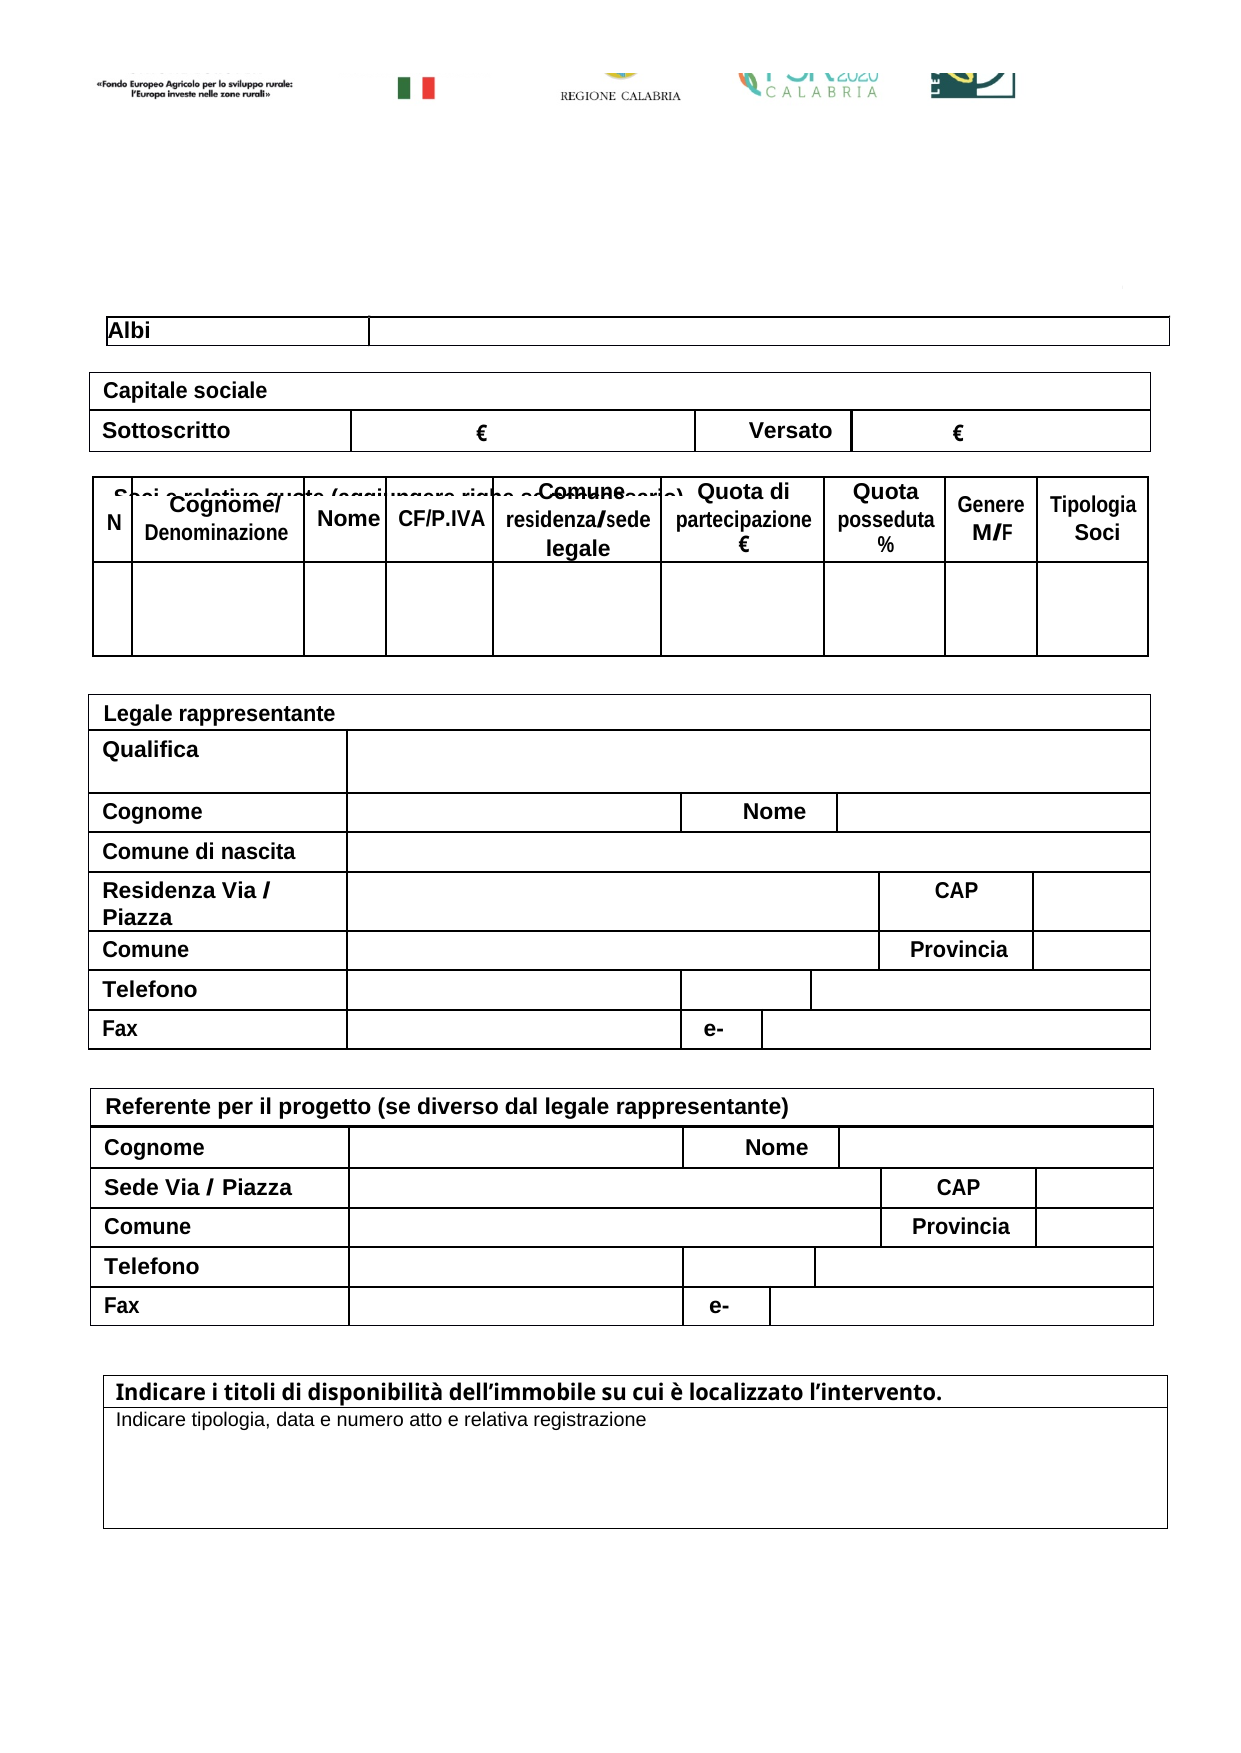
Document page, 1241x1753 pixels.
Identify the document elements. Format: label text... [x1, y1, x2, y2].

table_header N [94, 478, 131, 561]
table_cell [1034, 873, 1150, 930]
table_cell Telefono [91, 1248, 348, 1286]
table_cell [682, 971, 810, 1009]
table_cell Comune [89, 932, 346, 969]
table_cell [1037, 1209, 1153, 1246]
table_header Referente per il progetto (se diverso dal legale rappresentante) [91, 1089, 1153, 1125]
table_header Nome [305, 478, 385, 561]
table_header Indicare i titoli di disponibilità dell’immobile su cui è localizzato l’intervento. [104, 1376, 1167, 1407]
table_cell Nome [684, 1128, 838, 1167]
table_cell Cognome [91, 1128, 348, 1167]
table_cell [1034, 932, 1150, 969]
table_cell Telefono [89, 971, 346, 1009]
table_cell Provincia [880, 932, 1032, 969]
table_cell [348, 833, 1150, 871]
table_cell € [352, 411, 694, 451]
table_cell [94, 563, 131, 655]
table_cell e- [682, 1011, 761, 1048]
table_cell [350, 1209, 880, 1246]
table_cell Qualifica [89, 731, 346, 792]
table_header Capitale sociale [90, 373, 1150, 409]
table_cell Cognome [89, 794, 346, 831]
table_header Cognome/ Denominazione [133, 478, 303, 561]
table_cell [348, 731, 1150, 792]
table_cell Comune [91, 1209, 348, 1246]
picture [54, 73, 1058, 134]
table_cell [348, 1011, 680, 1048]
table_cell [350, 1169, 880, 1207]
table_cell [348, 932, 878, 969]
table_cell € [853, 411, 1150, 451]
table_cell [816, 1248, 1153, 1286]
table_cell [350, 1288, 682, 1325]
table_cell [494, 563, 660, 655]
table_cell Residenza Via / Piazza [89, 873, 346, 930]
table_cell Fax [89, 1011, 346, 1048]
table_cell [946, 563, 1036, 655]
table_cell [387, 563, 492, 655]
table_cell [348, 794, 680, 831]
table_cell Provincia [882, 1209, 1035, 1246]
table_cell Sede Via / Piazza [91, 1169, 348, 1207]
table_header CF/P.IVA [387, 478, 492, 561]
table_cell [350, 1128, 682, 1167]
table_cell Comune di nascita [89, 833, 346, 871]
table_header Genere M/F [946, 478, 1036, 561]
table_cell [840, 1128, 1153, 1167]
table_cell [305, 563, 385, 655]
table_cell [348, 971, 680, 1009]
table_cell Nome [682, 794, 836, 831]
table_cell [662, 563, 823, 655]
table_cell [1038, 563, 1147, 655]
table_header Quota posseduta % [825, 478, 944, 561]
table_header Quota di partecipazione € [662, 478, 823, 561]
table_cell Sottoscritto [90, 411, 350, 451]
table_cell [684, 1248, 814, 1286]
table_header Tipologia Soci [1038, 478, 1147, 561]
table_cell Fax [91, 1288, 348, 1325]
table_cell [771, 1288, 1153, 1325]
table_cell CAP [880, 873, 1032, 930]
table_cell [825, 563, 944, 655]
table_cell Versato [696, 411, 850, 451]
table_cell CAP [882, 1169, 1035, 1207]
table_header Comune residenza/sede legale [494, 478, 660, 561]
table_cell Indicare tipologia, data e numero atto e relativa registrazione [104, 1408, 1167, 1528]
table_cell [350, 1248, 682, 1286]
table_cell [763, 1011, 1150, 1048]
table_cell [1037, 1169, 1153, 1207]
table_cell [133, 563, 303, 655]
table_cell e- [684, 1288, 769, 1325]
table_cell [838, 794, 1150, 831]
table_header Legale rappresentante [89, 695, 1150, 729]
table_cell [348, 873, 878, 930]
table_cell [812, 971, 1150, 1009]
